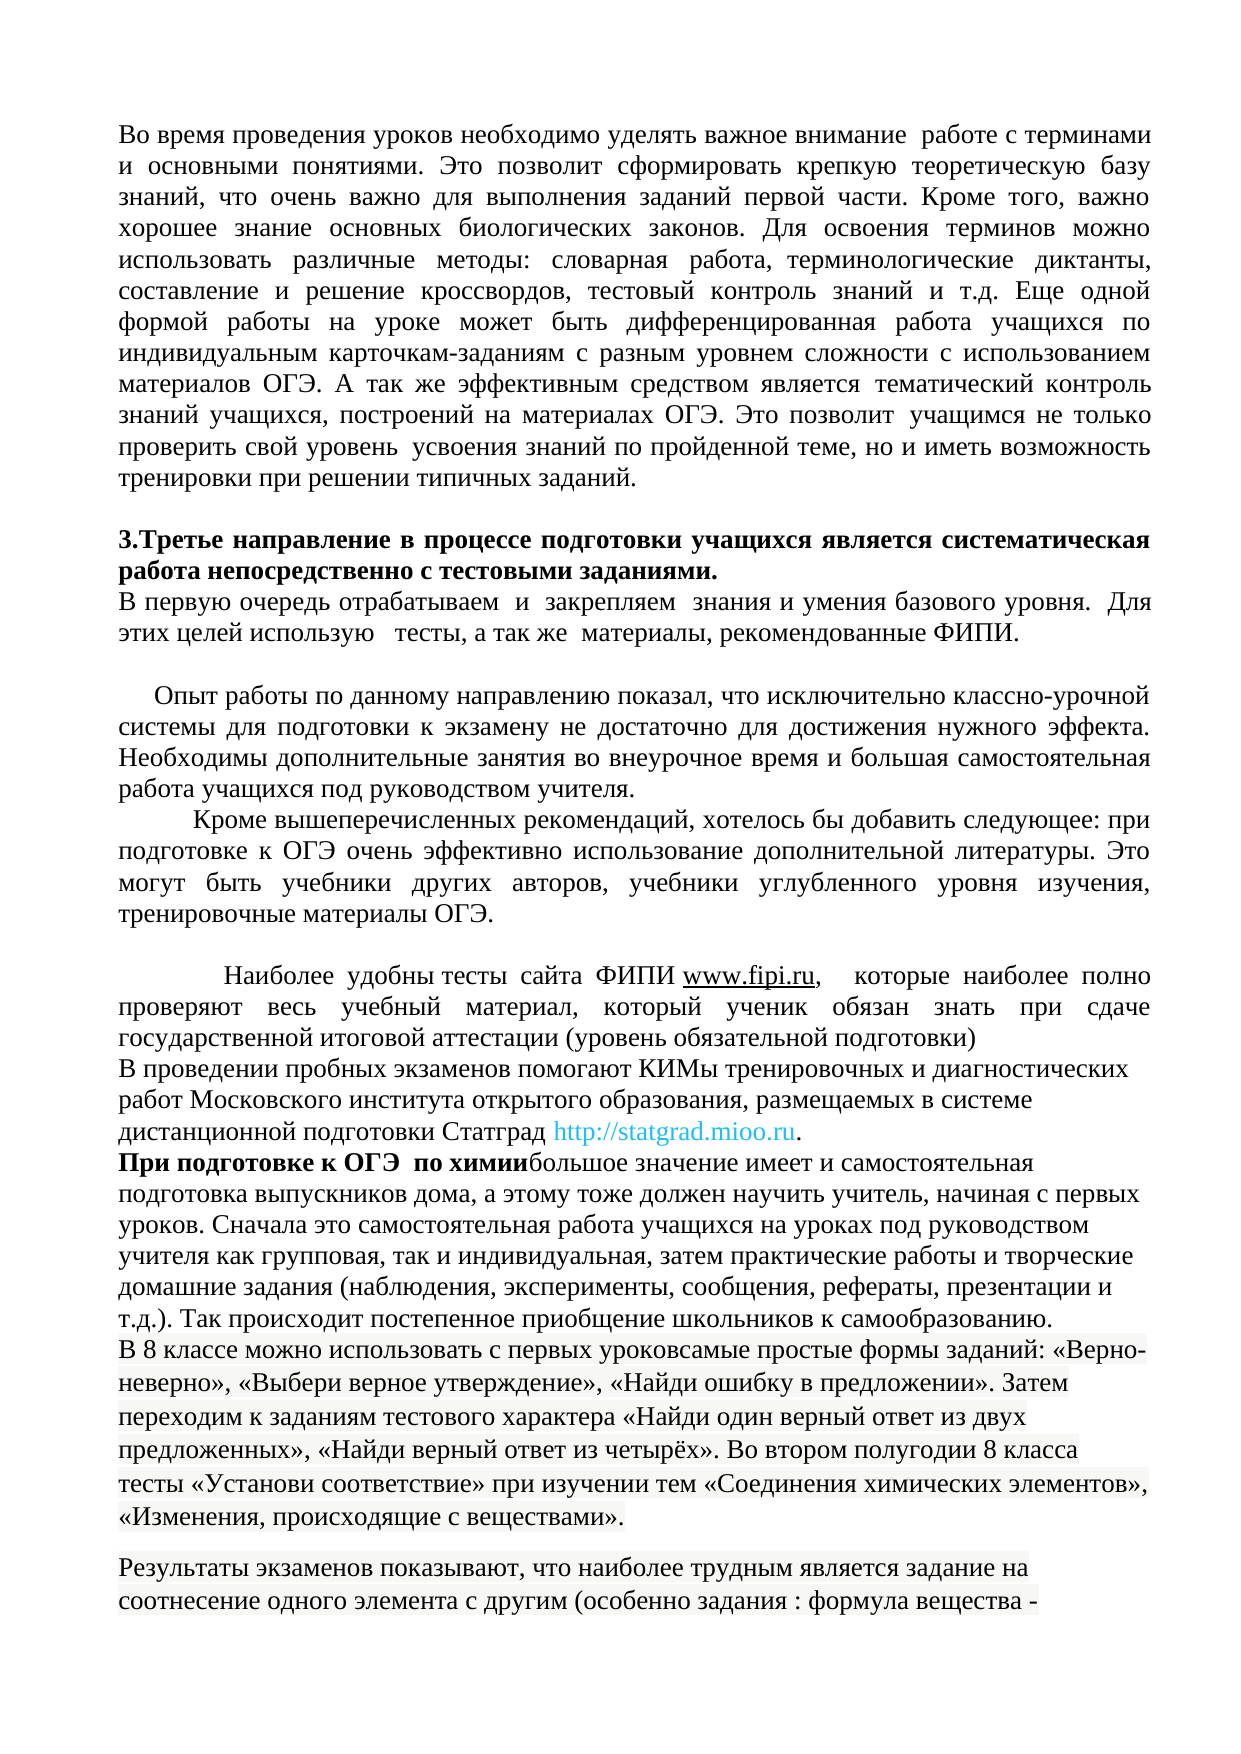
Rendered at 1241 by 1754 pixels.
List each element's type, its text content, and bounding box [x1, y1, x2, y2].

text Во время проведения уроков необходимо уделять важное внимание работе с терминами и основными понятиями. Это позволит сформировать крепкую теоретическую базу знаний, что очень важно для выполнения заданий первой части. Кроме того, важно хорошее знание основных биологических законов. Для освоения терминов можно использовать различные методы: словарная работа, терминологические диктанты, составление и решение кроссвордов, тестовый контроль знаний и т.д. Еще одной формой работы на уроке может быть дифференцированная работа учащихся по индивидуальным карточкам-заданиям с разным уровнем сложности с использованием материалов ОГЭ. А так же эффективным средством является тематический контроль знаний учащихся, построений на материалах ОГЭ. Это позволит учащимся не только проверить свой уровень усвоения знаний по пройденной теме, но и иметь возможность тренировки при решении типичных заданий. [118, 118, 1152, 492]
text Наиболее удобны тесты сайта ФИПИ www.fipi.ru, которые наиболее полно проверяют весь учебный материал, который ученик обязан знать при сдаче государственной итоговой аттестации (уровень обязательной подготовки) [118, 959, 1152, 1052]
text 3.Третье направление в процессе подготовки учащихся является систематическая работа непосредственно с тестовыми заданиями. [118, 523, 1152, 585]
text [118, 1551, 1152, 1615]
text Кроме вышеперечисленных рекомендаций, хотелось бы добавить следующее: при подготовке к ОГЭ очень эффективно использование дополнительной литературы. Это могут быть учебники других авторов, учебники углубленного уровня изучения, тренировочные материалы ОГЭ. [118, 803, 1152, 928]
text В первую очередь отрабатываем и закрепляем знания и умения базового уровня. Для этих целей использую тесты, а так же материалы, рекомендованные ФИПИ. [118, 585, 1152, 648]
text При подготовке к ОГЭ по химиибольшое значение имеет и самостоятельная подготовка выпускников дома, а этому тоже должен научить учитель, начиная с первых уроков. Сначала это самостоятельная работа учащихся на уроках под руководством учителя как групповая, так и индивидуальная, затем практические работы и творческие домашние задания (наблюдения, эксперименты, сообщения, рефераты, презентации и т.д.). Так происходит постепенное приобщение школьников к самообразованию. [118, 1146, 1152, 1333]
text В проведении пробных экзаменов помогают КИМы тренировочных и диагностических работ Московского института открытого образования, размещаемых в системе дистанционной подготовки Статград http://statgrad.mioo.ru. [118, 1052, 1136, 1146]
text Опыт работы по данному направлению показал, что исключительно классно-урочной системы для подготовки к экзамену не достаточно для достижения нужного эффекта. Необходимы дополнительные занятия во внеурочное время и большая самостоятельная работа учащихся под руководством учителя. [118, 679, 1152, 803]
text В 8 классе можно использовать с первых уроковсамые простые формы заданий: «Верно-неверно», «Выбери верное утверждение», «Найди ошибку в предложении». Затем переходим к заданиям тестового характера «Найди один верный ответ из двух предложенных», «Найди верный ответ из четырёх». Во втором полугодии 8 класса тесты «Установи соответствие» при изучении тем «Соединения химических элементов», «Изменения, происходящие с веществами». [118, 1333, 1152, 1532]
